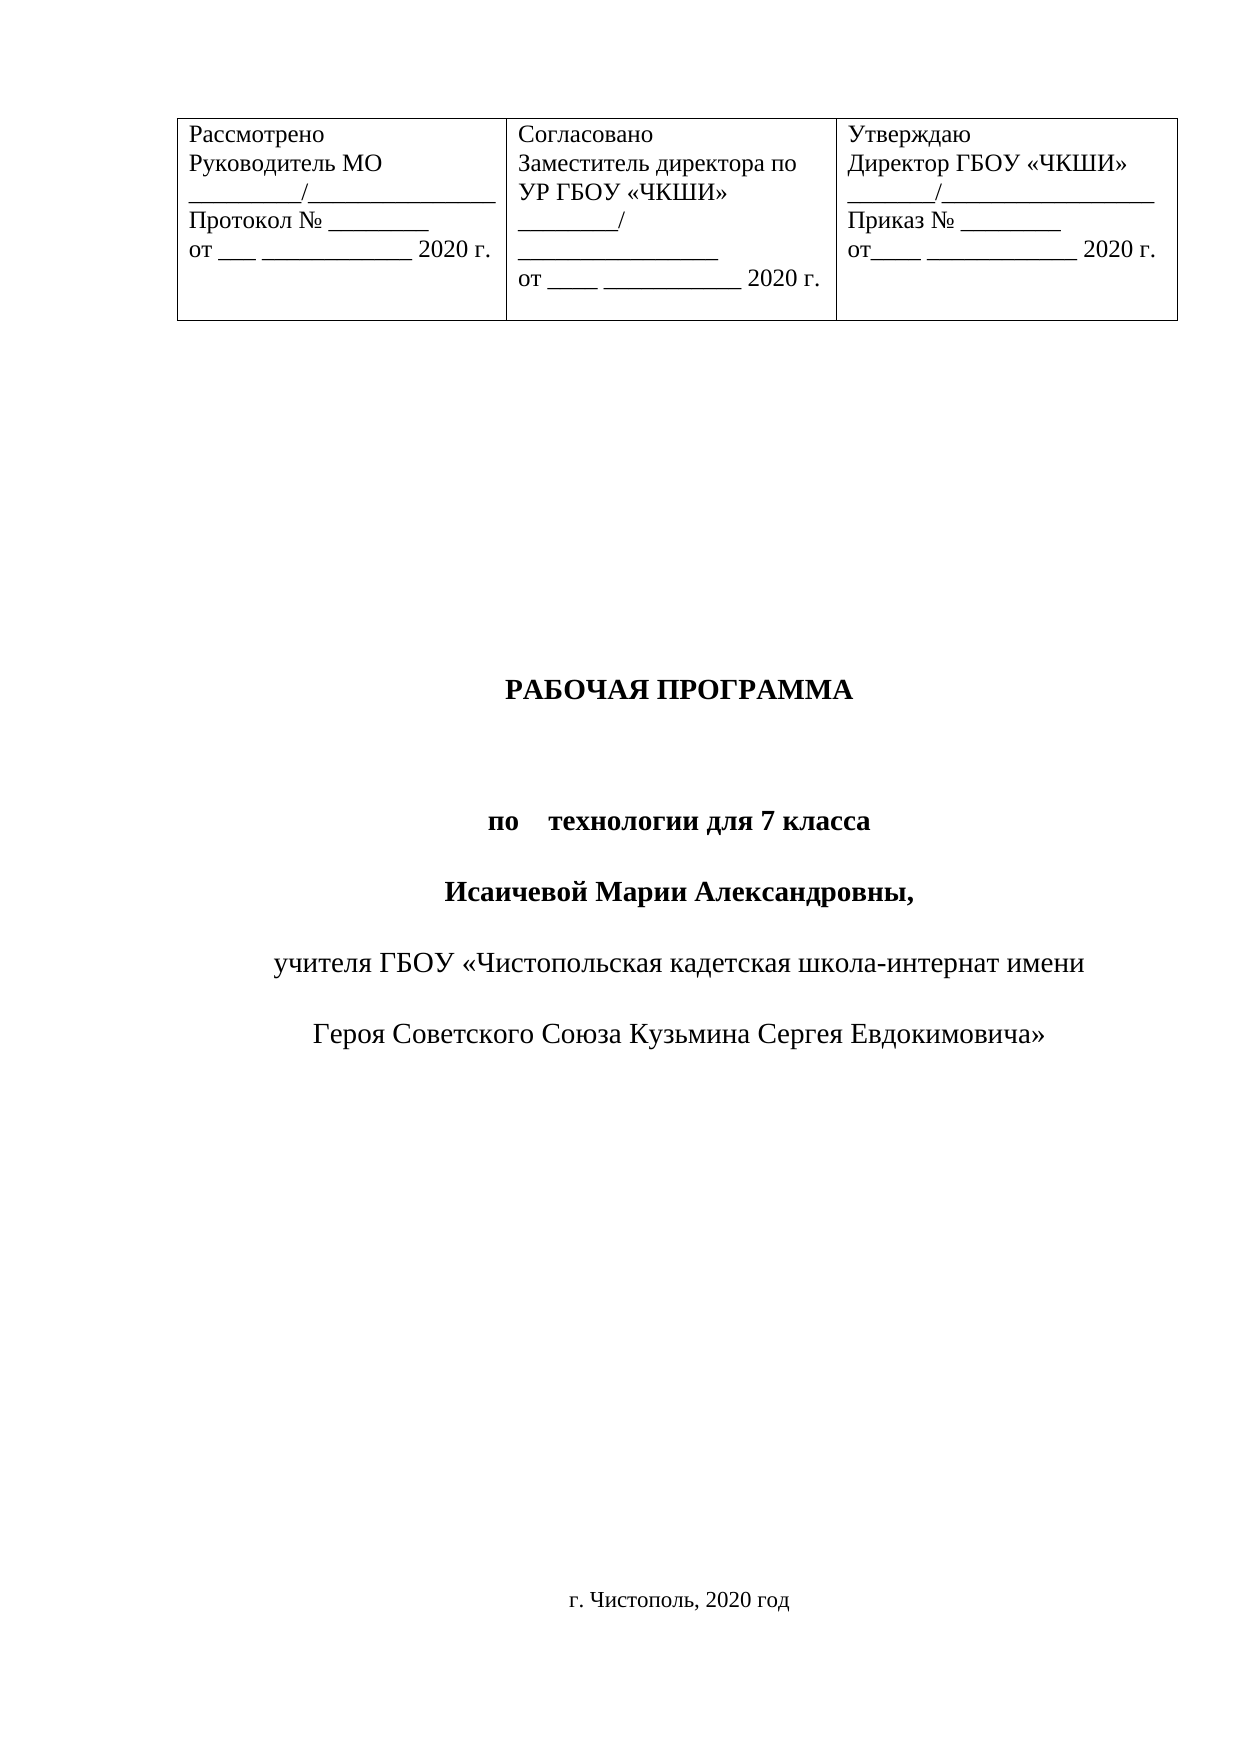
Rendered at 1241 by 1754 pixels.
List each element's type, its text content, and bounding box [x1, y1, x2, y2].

text по технологии для 7 класса [177, 803, 1181, 836]
text РАБОЧАЯ ПРОГРАММА [177, 672, 1181, 706]
text г. Чистополь, 2020 год [177, 1586, 1181, 1612]
table_header Согласовано Заместитель директора по УР ГБОУ «ЧКШИ» ________/________________ от ____ ___________ 2020 г. [507, 119, 836, 320]
text Исаичевой Марии Александровны, [177, 874, 1181, 907]
text учителя ГБОУ «Чистопольская кадетская школа-интернат имени [177, 945, 1181, 978]
table_header Утверждаю Директор ГБОУ «ЧКШИ» _______/_________________ Приказ № ________ от____ ____________ 2020 г. [837, 119, 1177, 320]
text Героя Советского Союза Кузьмина Сергея Евдокимовича» [177, 1016, 1181, 1050]
table_header Рассмотрено Руководитель МО _________/_______________ Протокол № ________ от ___ ____________ 2020 г. [178, 119, 506, 320]
